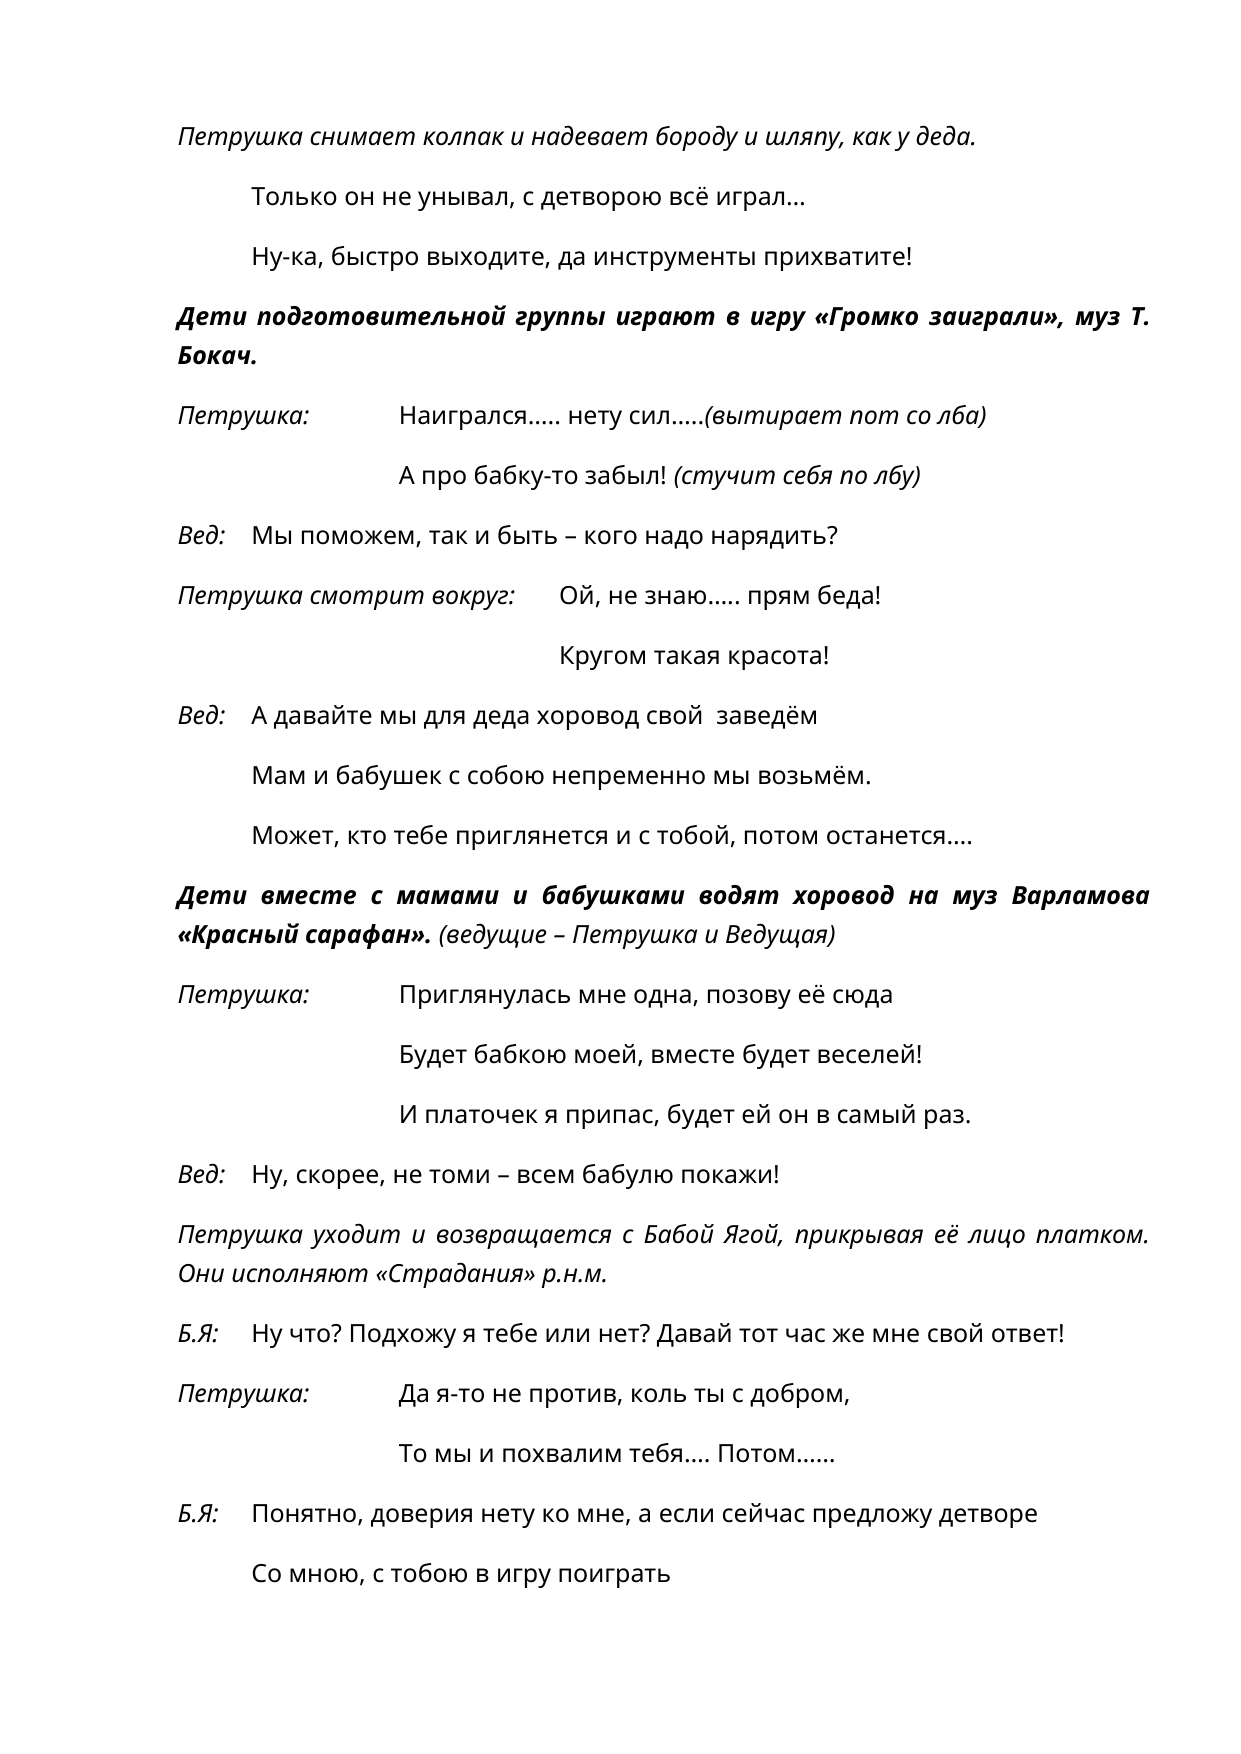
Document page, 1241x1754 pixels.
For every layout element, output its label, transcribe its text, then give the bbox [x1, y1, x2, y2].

text А про бабку-то забыл! (стучит себя по лбу) [177, 457, 1152, 491]
text То мы и похвалим тебя…. Потом…… [177, 1436, 1152, 1470]
text Петрушка уходит и возвращается с Бабой Ягой, прикрывая её лицо платком. Они исполняют «Страдания» р.н.м. [177, 1216, 1152, 1290]
text И платочек я припас, будет ей он в самый раз. [177, 1096, 1152, 1131]
text Дети подготовительной группы играют в игру «Громко заиграли», муз Т. Бокач. [177, 298, 1152, 371]
text Петрушка: Приглянулась мне одна, позову её сюда [177, 976, 1152, 1011]
text Только он не унывал, с детворою всё играл… [177, 178, 1152, 212]
text Петрушка смотрит вокруг: Ой, не знаю….. прям беда! [177, 577, 1152, 611]
text Вед: Ну, скорее, не томи – всем бабулю покажи! [177, 1156, 1152, 1191]
text Будет бабкою моей, вместе будет веселей! [177, 1036, 1152, 1071]
text Вед: А давайте мы для деда хоровод свой заведём [177, 697, 1152, 731]
text Может, кто тебе приглянется и с тобой, потом останется…. [177, 817, 1152, 851]
text Б.Я: Понятно, доверия нету ко мне, а если сейчас предложу детворе [177, 1496, 1152, 1530]
text Мам и бабушек с собою непременно мы возьмём. [177, 757, 1152, 791]
text Со мною, с тобою в игру поиграть [177, 1556, 1152, 1590]
text Ну-ка, быстро выходите, да инструменты прихватите! [177, 238, 1152, 272]
text Дети вместе с мамами и бабушками водят хоровод на муз Варламова «Красный сарафан». (ведущие – Петрушка и Ведущая) [177, 877, 1152, 951]
text Петрушка: Да я-то не против, коль ты с добром, [177, 1376, 1152, 1410]
text Б.Я: Ну что? Подхожу я тебе или нет? Давай тот час же мне свой ответ! [177, 1316, 1152, 1350]
text Кругом такая красота! [177, 637, 1152, 671]
text Петрушка: Наигрался….. нету сил…..(вытирает пот со лба) [177, 397, 1152, 431]
text Петрушка снимает колпак и надевает бороду и шляпу, как у деда. [177, 118, 1152, 152]
text Вед: Мы поможем, так и быть – кого надо нарядить? [177, 517, 1152, 551]
